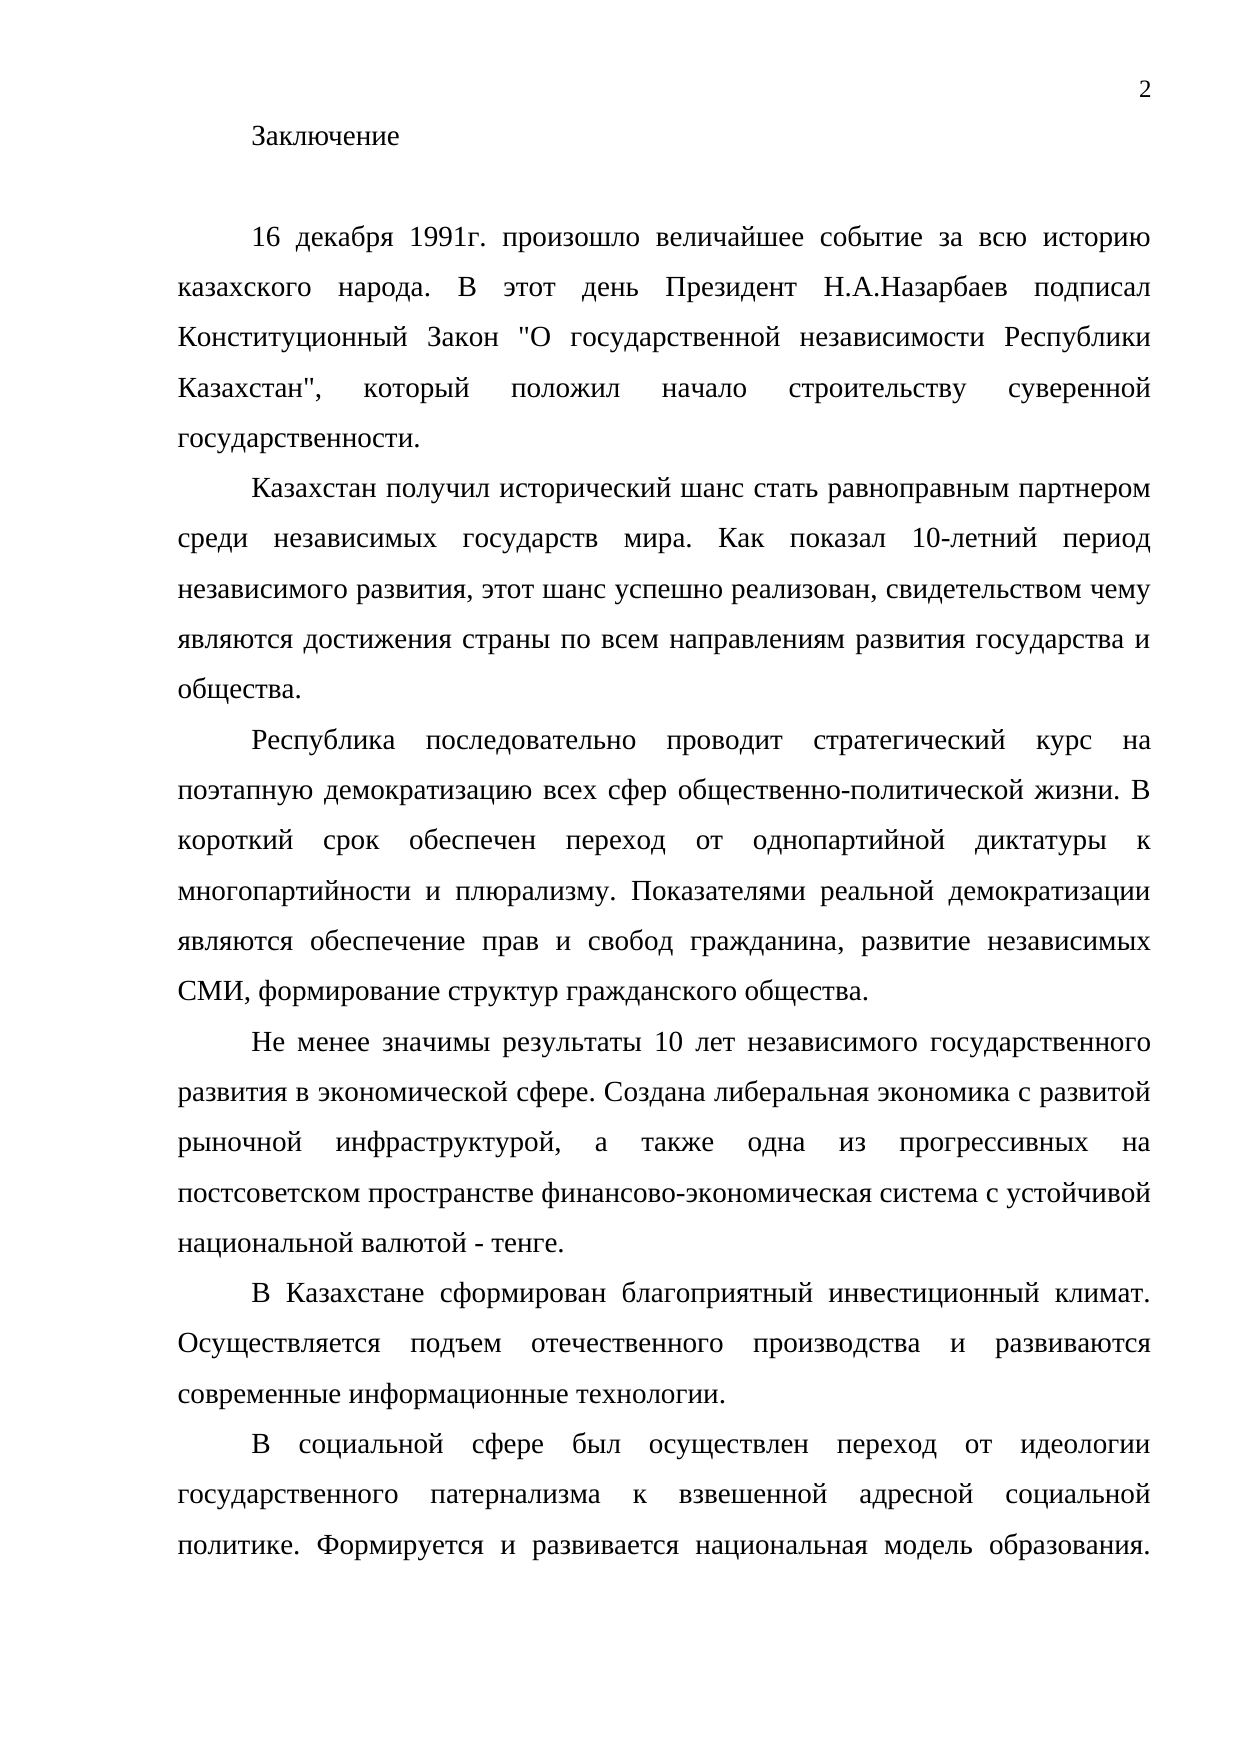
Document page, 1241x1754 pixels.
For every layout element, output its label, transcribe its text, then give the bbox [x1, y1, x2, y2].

text Казахстан получил исторический шанс стать равноправным партнером среди независимых государств мира. Как показал 10-летний период независимого развития, этот шанс успешно реализован, свидетельством чему являются достижения страны по всем направлениям развития государства и общества. [177, 470, 1152, 705]
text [177, 1426, 1152, 1560]
text 16 декабря 1991г. произошло величайшее событие за всю историю казахского народа. В этот день Президент Н.А.Назарбаев подписал Конституционный Закон "О государственной независимости Республики Казахстан", который положил начало строительству суверенной государственности. [177, 219, 1152, 453]
text Республика последовательно проводит стратегический курс на поэтапную демократизацию всех сфер общественно-политической жизни. В короткий срок обеспечен переход от однопартийной диктатуры к многопартийности и плюрализму. Показателями реальной демократизации являются обеспечение прав и свобод гражданина, развитие независимых СМИ, формирование структур гражданского общества. [177, 722, 1152, 1007]
text Не менее значимы результаты 10 лет независимого государственного развития в экономической сфере. Создана либеральная экономика с развитой рыночной инфраструктурой, а также одна из прогрессивных на постсоветском пространстве финансово-экономическая система с устойчивой национальной валютой - тенге. [177, 1024, 1152, 1258]
text В Казахстане сформирован благоприятный инвестиционный климат. Осуществляется подъем отечественного производства и развиваются современные информационные технологии. [177, 1275, 1152, 1409]
subtitle Заключение [177, 118, 1152, 152]
